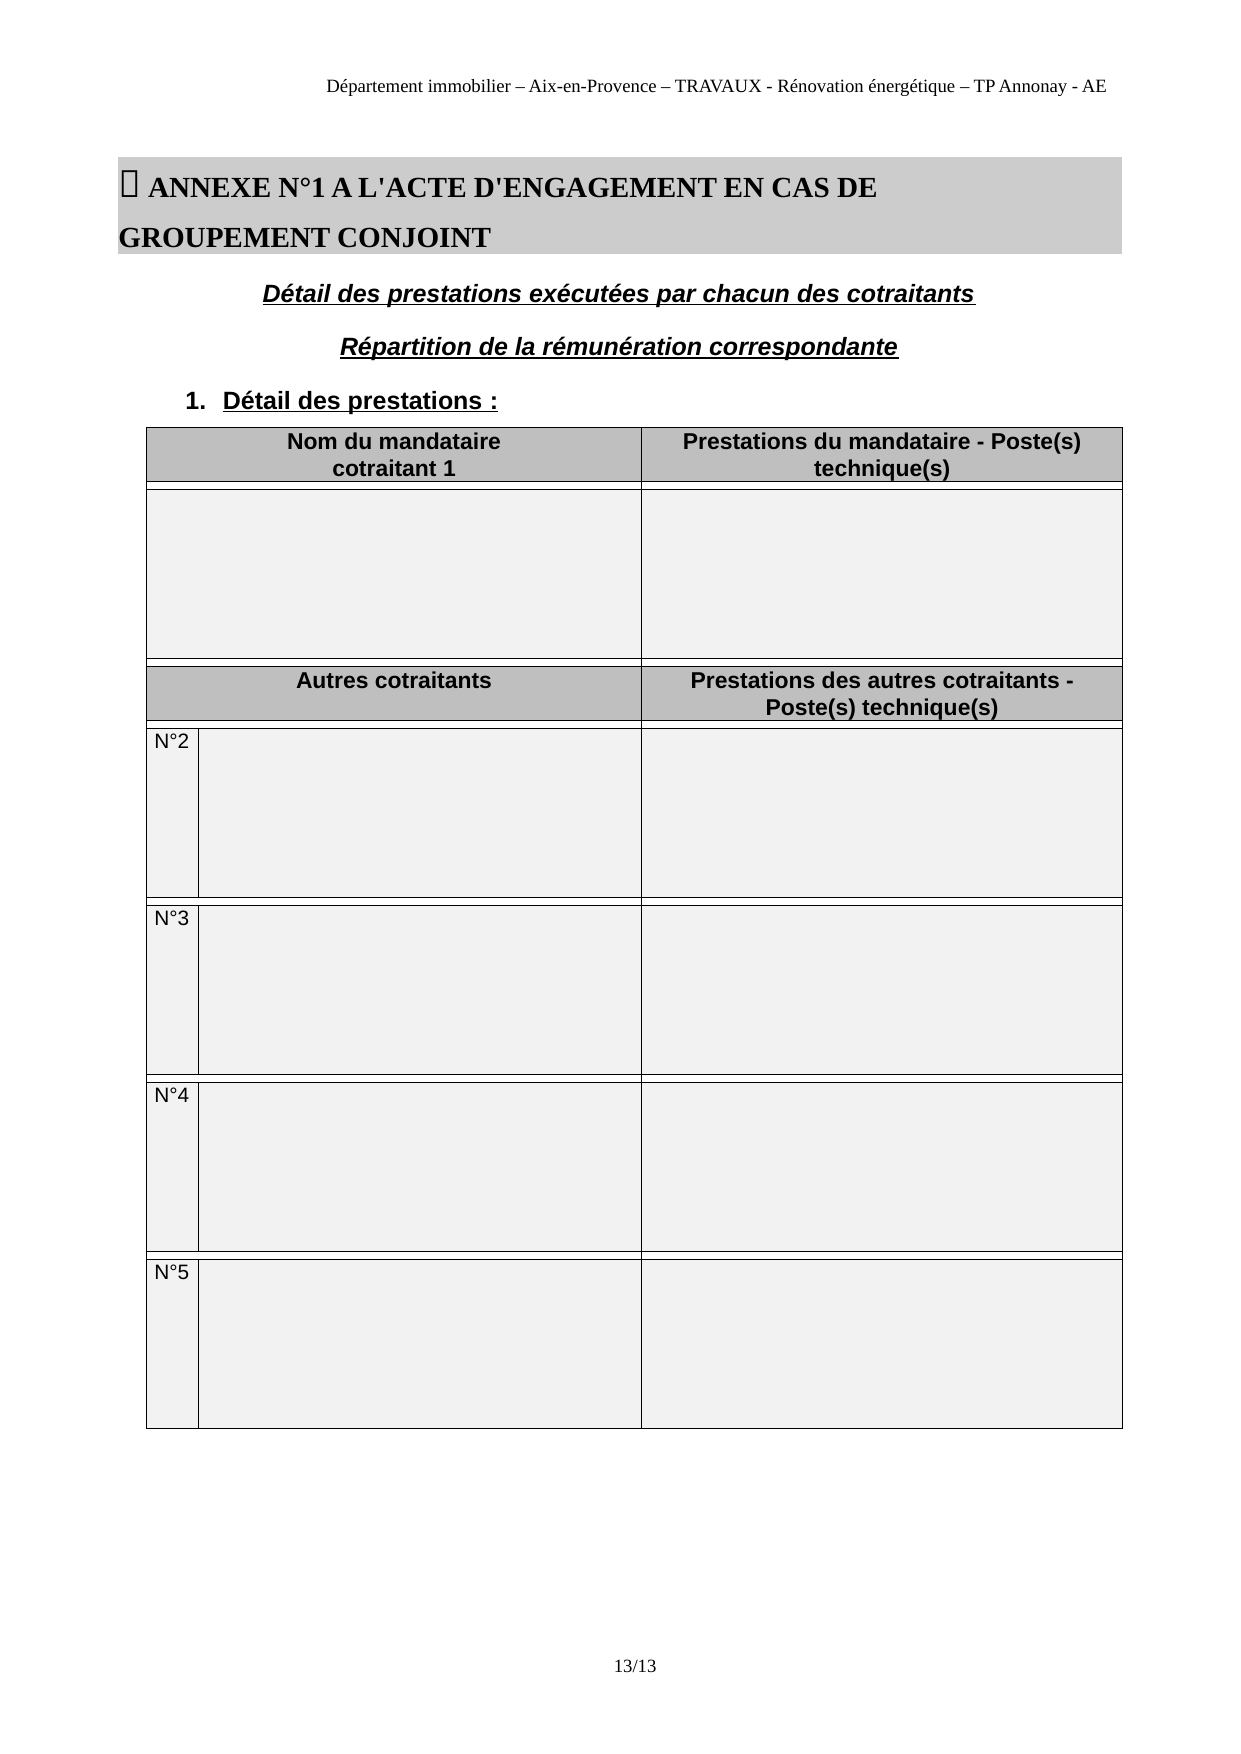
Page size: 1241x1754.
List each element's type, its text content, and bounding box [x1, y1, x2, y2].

table_cell [199, 906, 641, 1074]
table_cell [642, 729, 1122, 897]
table_cell [199, 1083, 641, 1251]
table_cell Prestations des autres cotraitants - Poste(s) technique(s) [642, 667, 1122, 720]
table_cell [642, 906, 1122, 1074]
table_cell [147, 482, 641, 489]
text GROUPEMENT CONJOINT [118, 220, 1122, 254]
table_cell [642, 490, 1122, 658]
table_cell [147, 898, 641, 905]
subtitle Détail des prestations : [185, 386, 1122, 415]
table_cell [199, 729, 641, 897]
table_header Prestations du mandataire - Poste(s) technique(s) [642, 428, 1122, 481]
table_cell [642, 898, 1122, 905]
table_cell [147, 721, 641, 728]
table_cell [147, 659, 641, 666]
table_header Nom du mandataire cotraitant 1 [147, 428, 641, 481]
table_cell [199, 1260, 641, 1428]
table_cell [642, 721, 1122, 728]
table_cell [642, 1252, 1122, 1259]
table_cell N°5 [147, 1260, 198, 1428]
subtitle Détail des prestations exécutées par chacun des cotraitants [118, 279, 1122, 307]
table_cell [147, 1075, 641, 1082]
table_cell [642, 1260, 1122, 1428]
table_cell [642, 659, 1122, 666]
table_cell [147, 1252, 641, 1259]
table_cell N°4 [147, 1083, 198, 1251]
table_cell [642, 1075, 1122, 1082]
table_cell Autres cotraitants [147, 667, 641, 720]
table_cell [642, 482, 1122, 489]
table_cell [642, 1083, 1122, 1251]
table_cell N°2 [147, 729, 198, 897]
text  ANNEXE N°1 A L'ACTE D'ENGAGEMENT EN CAS DE [118, 157, 1122, 208]
subtitle Répartition de la rémunération correspondante [118, 332, 1122, 361]
table_cell N°3 [147, 906, 198, 1074]
table_cell [147, 490, 641, 658]
